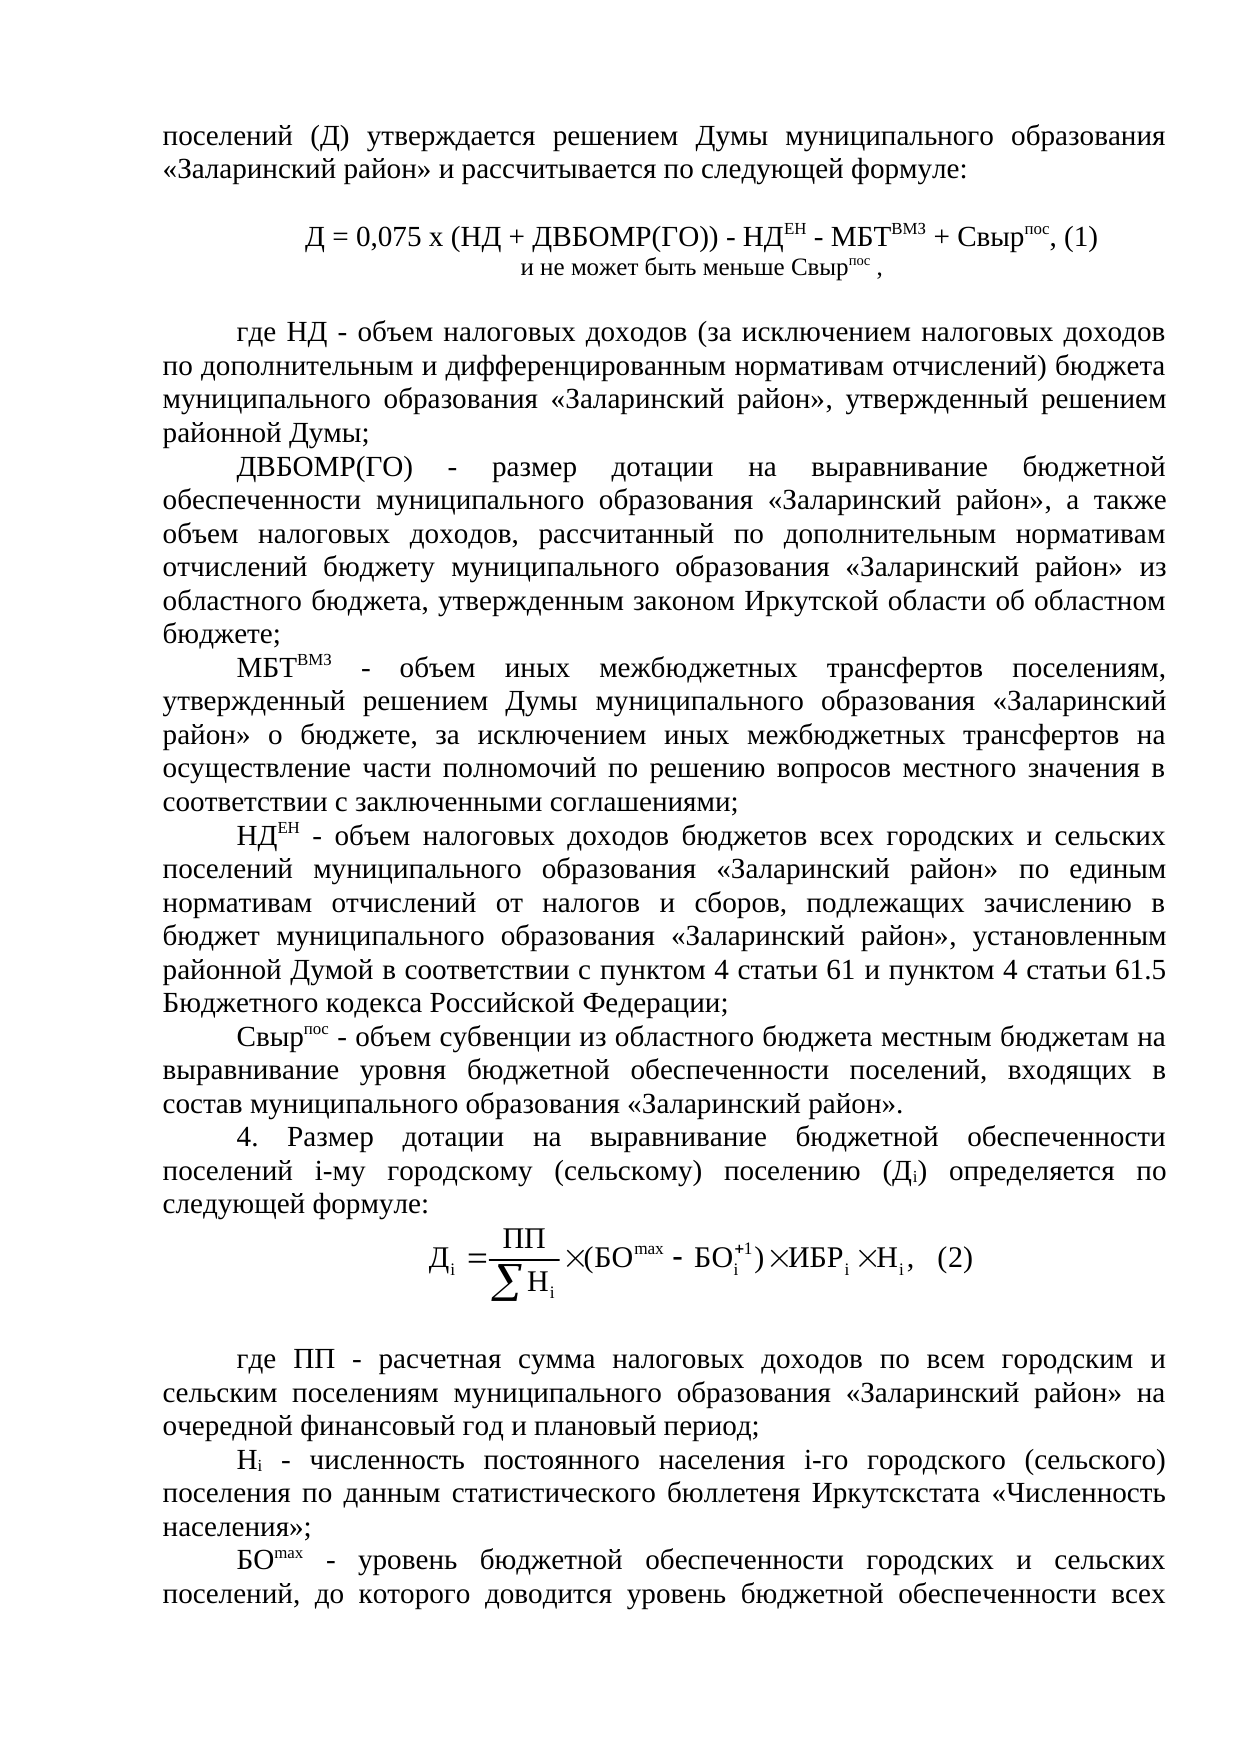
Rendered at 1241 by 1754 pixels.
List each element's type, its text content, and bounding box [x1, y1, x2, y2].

text МБТВМЗ - объем иных межбюджетных трансфертов поселениям, утвержденный решением Думы муниципального образования «Заларинский район» о бюджете, за исключением иных межбюджетных трансфертов на осуществление части полномочий по решению вопросов местного значения в соответствии с заключенными соглашениями; [162, 650, 1167, 818]
text и не может быть меньше Свырпос , [162, 252, 1167, 281]
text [162, 118, 1167, 185]
text НДЕН - объем налоговых доходов бюджетов всех городских и сельских поселений муниципального образования «Заларинский район» по единым нормативам отчислений от налогов и сборов, подлежащих зачислению в бюджет муниципального образования «Заларинский район», установленным районной Думой в соответствии с пунктом 4 статьи 61 и пунктом 4 статьи 61.5 Бюджетного кодекса Российской Федерации; [162, 818, 1167, 1019]
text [162, 1542, 1167, 1609]
text ДВБОМР(ГО) - размер дотации на выравнивание бюджетной обеспеченности муниципального образования «Заларинский район», а также объем налоговых доходов, рассчитанный по дополнительным нормативам отчислений бюджету муниципального образования «Заларинский район» из областного бюджета, утвержденным законом Иркутской области об областном бюджете; [162, 449, 1167, 650]
text где НД - объем налоговых доходов (за исключением налоговых доходов по дополнительным и дифференцированным нормативам отчислений) бюджета муниципального образования «Заларинский район», утвержденный решением районной Думы; [162, 314, 1167, 449]
text Д = 0,075 x (НД + ДВБОМР(ГО)) - НДЕН - МБТВМЗ + Свырпос, (1) [162, 219, 1167, 252]
text 4. Размер дотации на выравнивание бюджетной обеспеченности поселений i-му городскому (сельскому) поселению (Дi) определяется по следующей формуле: [162, 1119, 1167, 1220]
text Свырпос - объем субвенции из областного бюджета местным бюджетам на выравнивание уровня бюджетной обеспеченности поселений, входящих в состав муниципального образования «Заларинский район». [162, 1019, 1167, 1119]
text где ПП - расчетная сумма налоговых доходов по всем городским и сельским поселениям муниципального образования «Заларинский район» на очередной финансовый год и плановый период; [162, 1341, 1167, 1442]
text Нi - численность постоянного населения i-го городского (сельского) поселения по данным статистического бюллетеня Иркутскстата «Численность населения»; [162, 1442, 1167, 1542]
